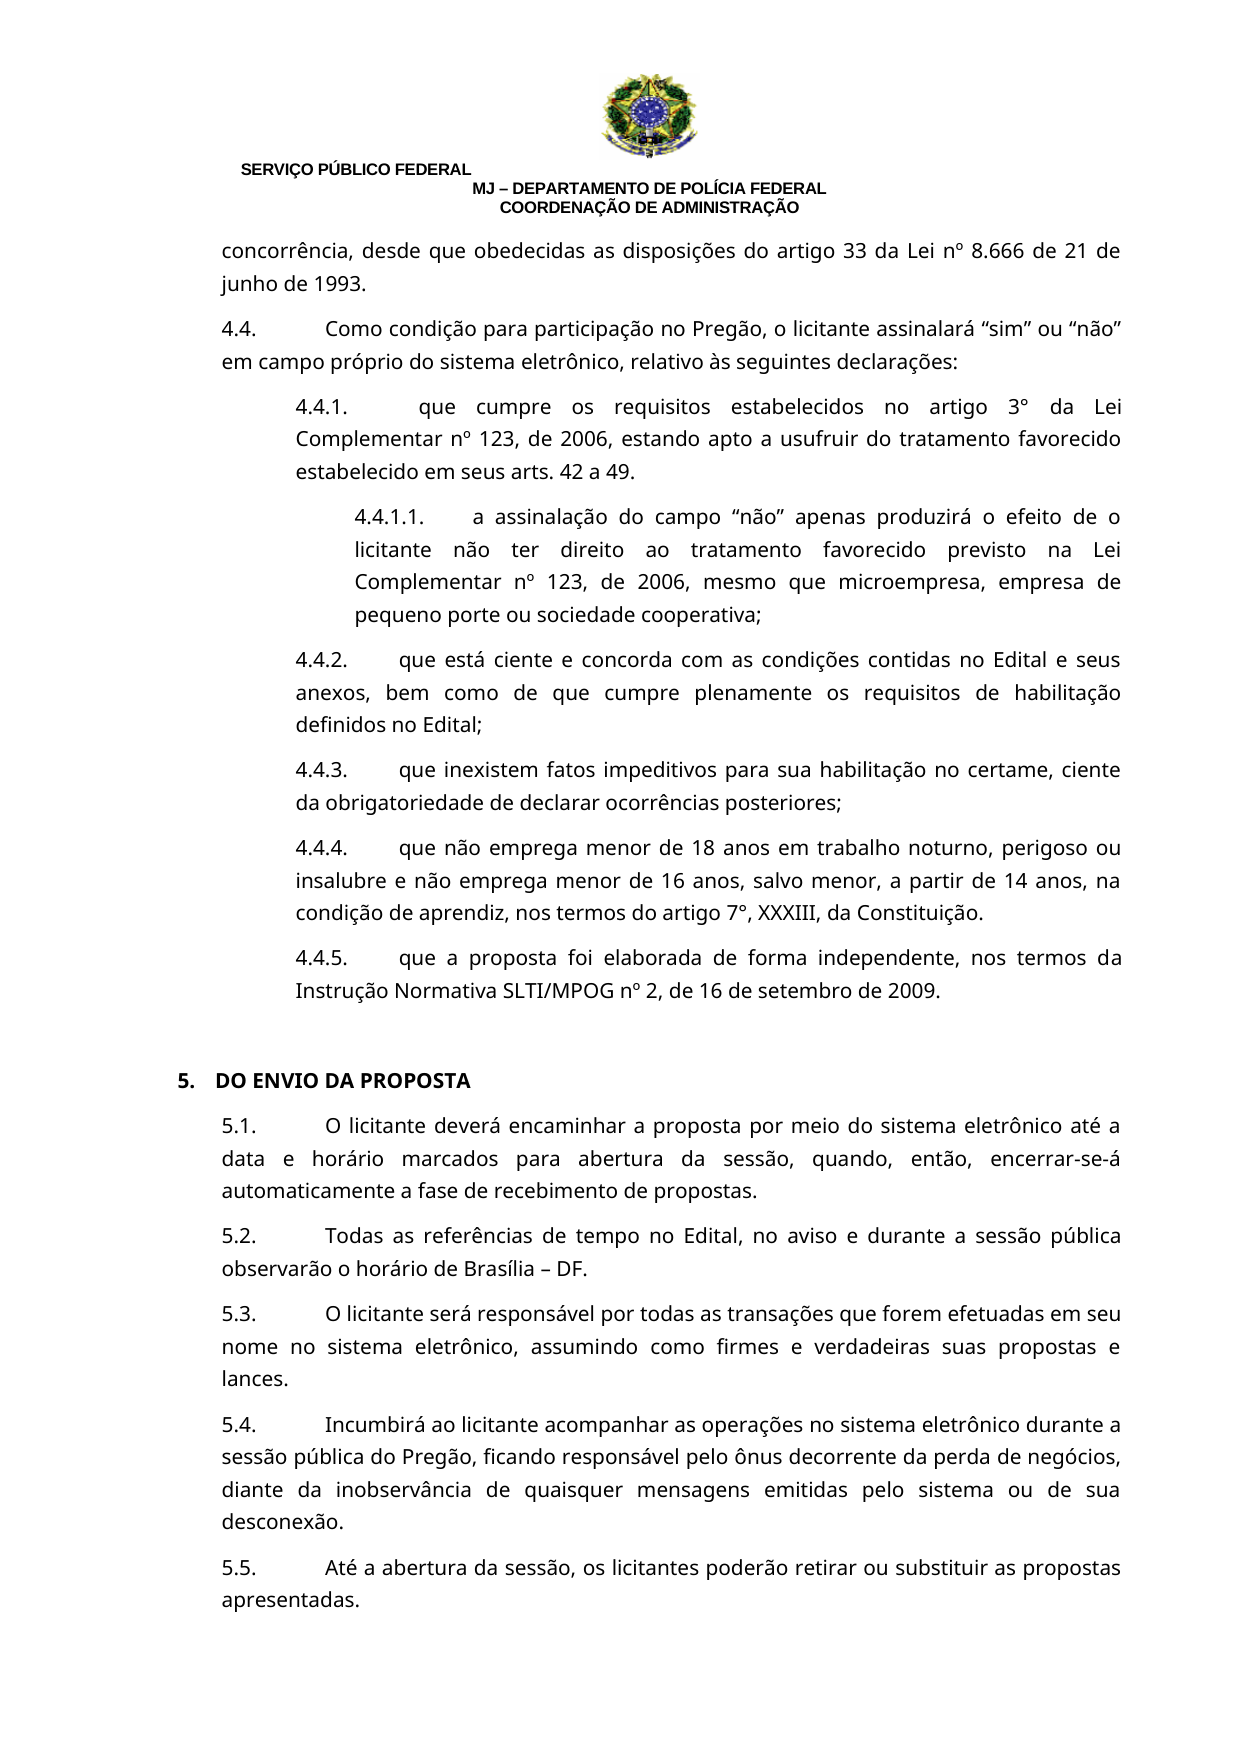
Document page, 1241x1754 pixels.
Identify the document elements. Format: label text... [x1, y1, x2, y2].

list que a proposta foi elaborada de forma independente, nos termos da Instrução Normativa SLTI/MPOG nº 2, de 16 de setembro de 2009. [295, 943, 1122, 1004]
list que não emprega menor de 18 anos em trabalho noturno, perigoso ou insalubre e não emprega menor de 16 anos, salvo menor, a partir de 14 anos, na condição de aprendiz, nos termos do artigo 7°, XXXIII, da Constituição. [295, 833, 1122, 927]
list DO ENVIO DA PROPOSTA [177, 1066, 1124, 1095]
list Como condição para participação no Pregão, o licitante assinalará “sim” ou “não” em campo próprio do sistema eletrônico, relativo às seguintes declarações: [221, 314, 1122, 375]
list O licitante deverá encaminhar a proposta por meio do sistema eletrônico até a data e horário marcados para abertura da sessão, quando, então, encerrar-se-á automaticamente a fase de recebimento de propostas. [221, 1111, 1122, 1205]
list Até a abertura da sessão, os licitantes poderão retirar ou substituir as propostas apresentadas. [221, 1553, 1122, 1614]
list Incumbirá ao licitante acompanhar as operações no sistema eletrônico durante a sessão pública do Pregão, ficando responsável pelo ônus decorrente da perda de negócios, diante da inobservância de quaisquer mensagens emitidas pelo sistema ou de sua desconexão. [221, 1410, 1122, 1536]
list que cumpre os requisitos estabelecidos no artigo 3° da Lei Complementar nº 123, de 2006, estando apto a usufruir do tratamento favorecido estabelecido em seus arts. 49. [295, 392, 1122, 486]
list O licitante será responsável por todas as transações que forem efetuadas em seu nome no sistema eletrônico, assumindo como firmes e verdadeiras suas propostas e lances. [221, 1299, 1122, 1393]
list a assinalação do campo “não” apenas produzirá o efeito de o licitante não ter direito ao tratamento favorecido previsto na Lei Complementar nº 123, de 2006, mesmo que microempresa, empresa de pequeno porte ou sociedade cooperativa; [354, 502, 1122, 628]
list Todas as referências de tempo no Edital, no aviso e durante a sessão pública observarão o horário de Brasília – DF. [221, 1222, 1122, 1283]
list que está ciente e concorda com as condições contidas no Edital e seus anexos, bem como de que cumpre plenamente os requisitos de habilitação definidos no Edital; [295, 645, 1122, 739]
list que inexistem fatos impeditivos para sua habilitação no certame, ciente da obrigatoriedade de declarar ocorrências posteriores; [295, 755, 1122, 816]
